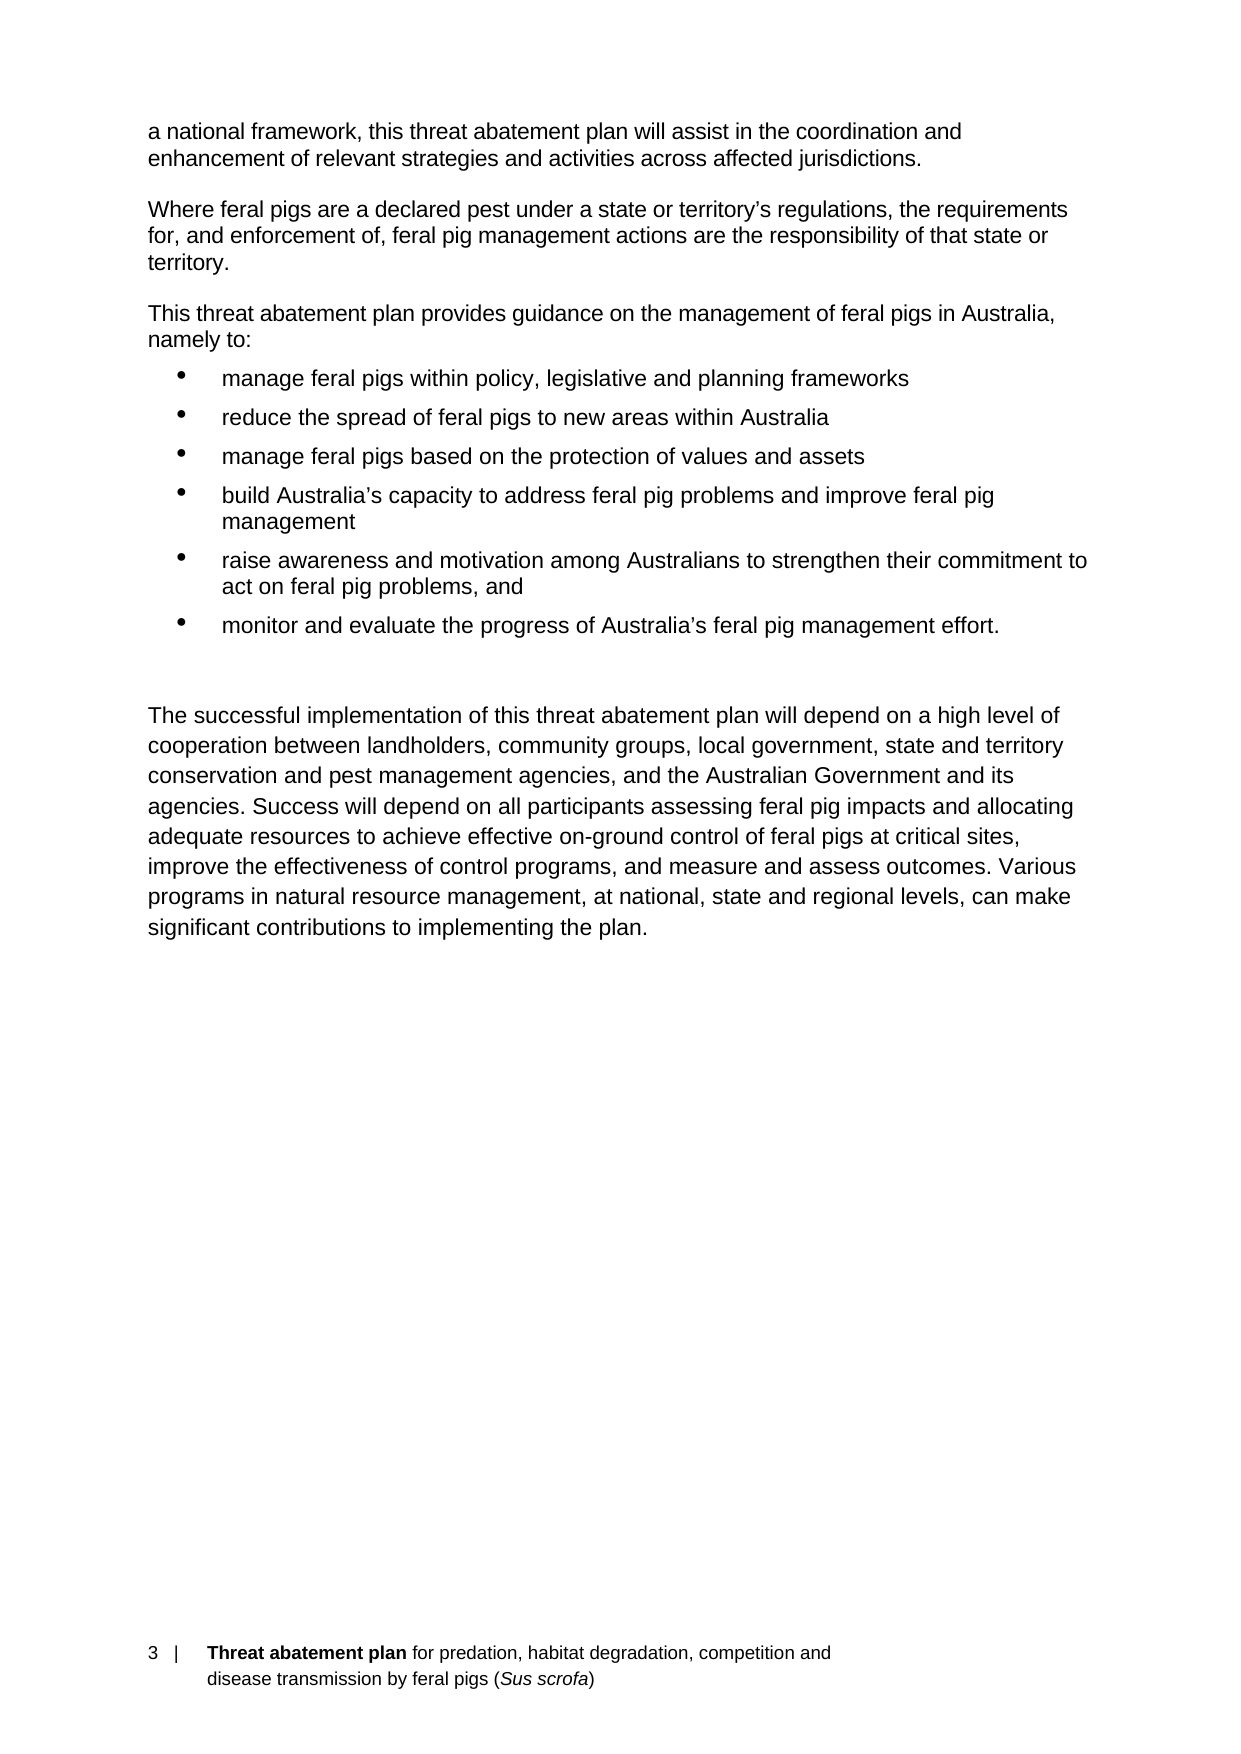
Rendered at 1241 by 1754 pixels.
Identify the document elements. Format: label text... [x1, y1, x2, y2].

list reduce the spread of feral pigs to new areas within Australia [177, 404, 1092, 430]
text Where feral pigs are a declared pest under a state or territory’s regulations, the requirements for, and enforcement of, feral pig management actions are the responsibility of that state or territory. [148, 196, 1092, 275]
list build Australia’s capacity to address feral pig problems and improve feral pig management [177, 482, 1092, 534]
text This threat abatement plan provides guidance on the management of feral pigs in Australia, namely to: [148, 300, 1092, 353]
list raise awareness and motivation among Australians to strengthen their commitment to act on feral pig problems, and [177, 547, 1092, 599]
text The successful implementation of this threat abatement plan will depend on a high level of cooperation between landholders, community groups, local government, state and territory conservation and pest management agencies, and the Australian Government and its agencies. Success will depend on all participants assessing feral pig impacts and allocating adequate resources to achieve effective on-ground control of feral pigs at critical sites, improve the effectiveness of control programs, and measure and assess outcomes. Various programs in natural resource management, at national, state and regional levels, can make significant contributions to implementing the plan. [148, 702, 1092, 940]
list manage feral pigs based on the protection of values and assets [177, 443, 1092, 469]
list monitor and evaluate the progress of Australia’s feral pig management effort. [177, 612, 1092, 638]
list manage feral pigs within policy, legislative and planning frameworks [177, 365, 1092, 391]
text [148, 118, 1092, 171]
